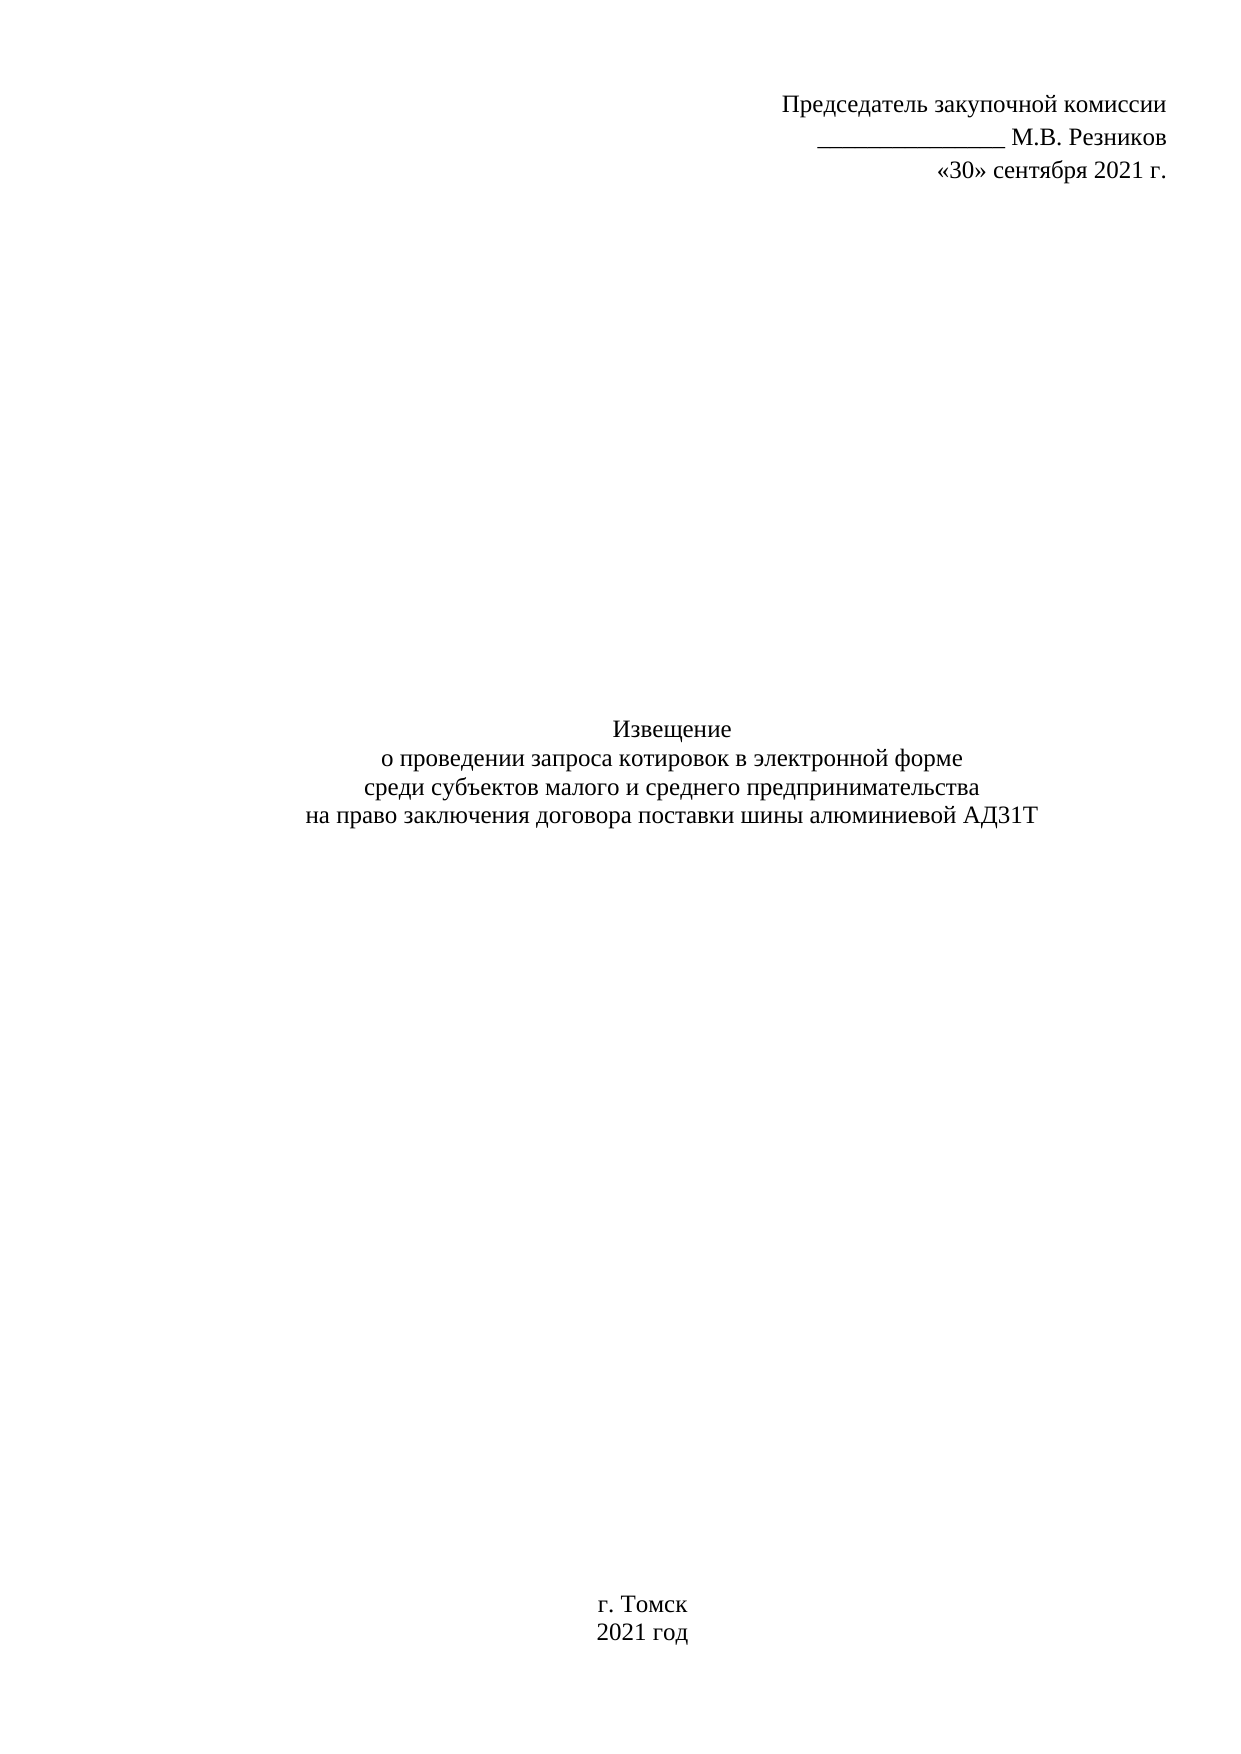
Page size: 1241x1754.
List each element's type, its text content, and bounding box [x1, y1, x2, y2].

text на право заключения договора поставки шины алюминиевой АД31Т [118, 801, 1167, 829]
text _______________ М.В. Резников [118, 122, 1167, 150]
text Председатель закупочной комиссии [118, 89, 1167, 117]
text 2021 год [118, 1617, 1167, 1646]
text среди субъектов малого и среднего предпринимательства [118, 772, 1167, 801]
text «30» сентября 2021 г. [118, 155, 1167, 183]
text г. Томск [118, 1589, 1167, 1617]
text о проведении запроса котировок в электронной форме [118, 743, 1167, 772]
text Извещение [118, 714, 1167, 743]
